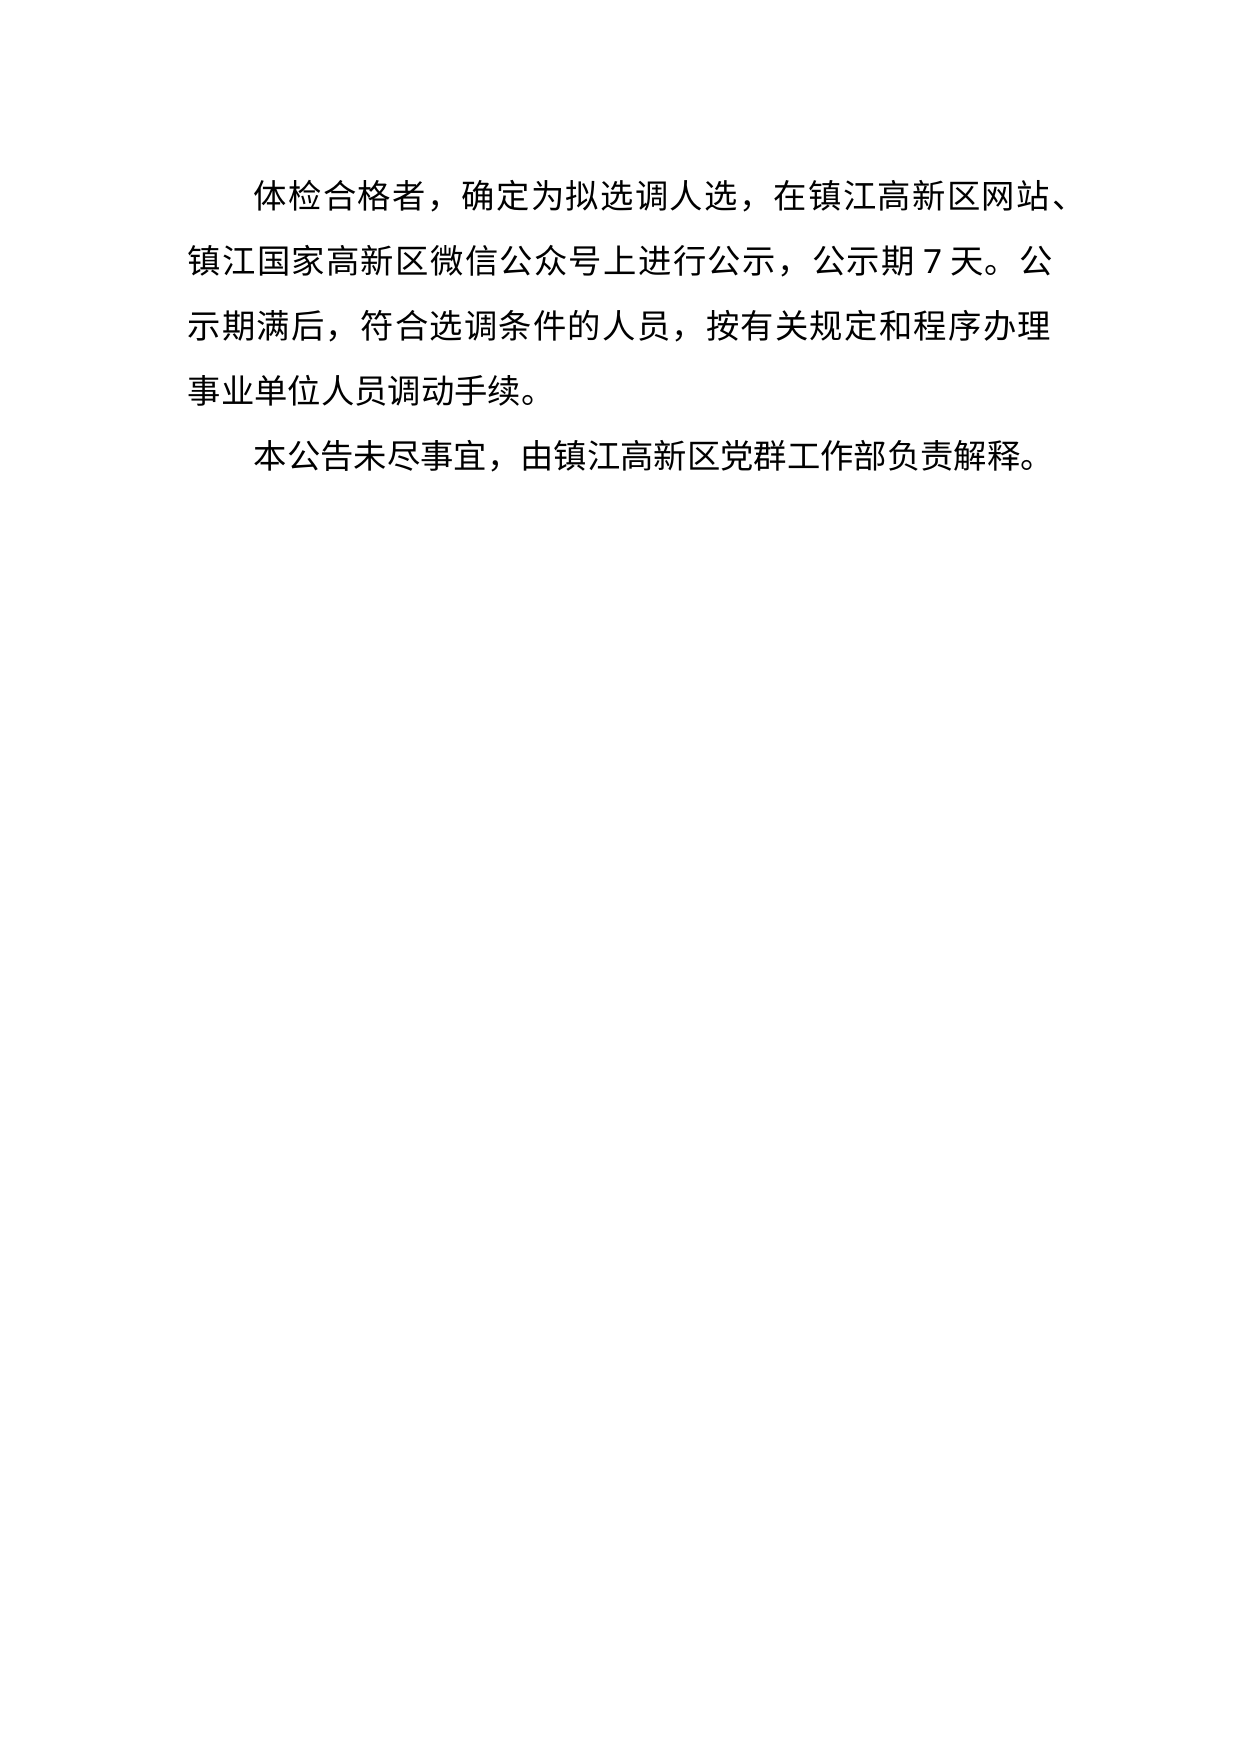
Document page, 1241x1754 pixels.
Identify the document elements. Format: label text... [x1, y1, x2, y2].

text 本公告未尽事宜，由镇江高新区党群工作部负责解释。 [187, 422, 1053, 487]
text 体检合格者，确定为拟选调人选，在镇江高新区网站、镇江国家高新区微信公众号上进行公示，公示期7天。公示期满后，符合选调条件的人员，按有关规定和程序办理事业单位人员调动手续。 [187, 162, 1053, 422]
